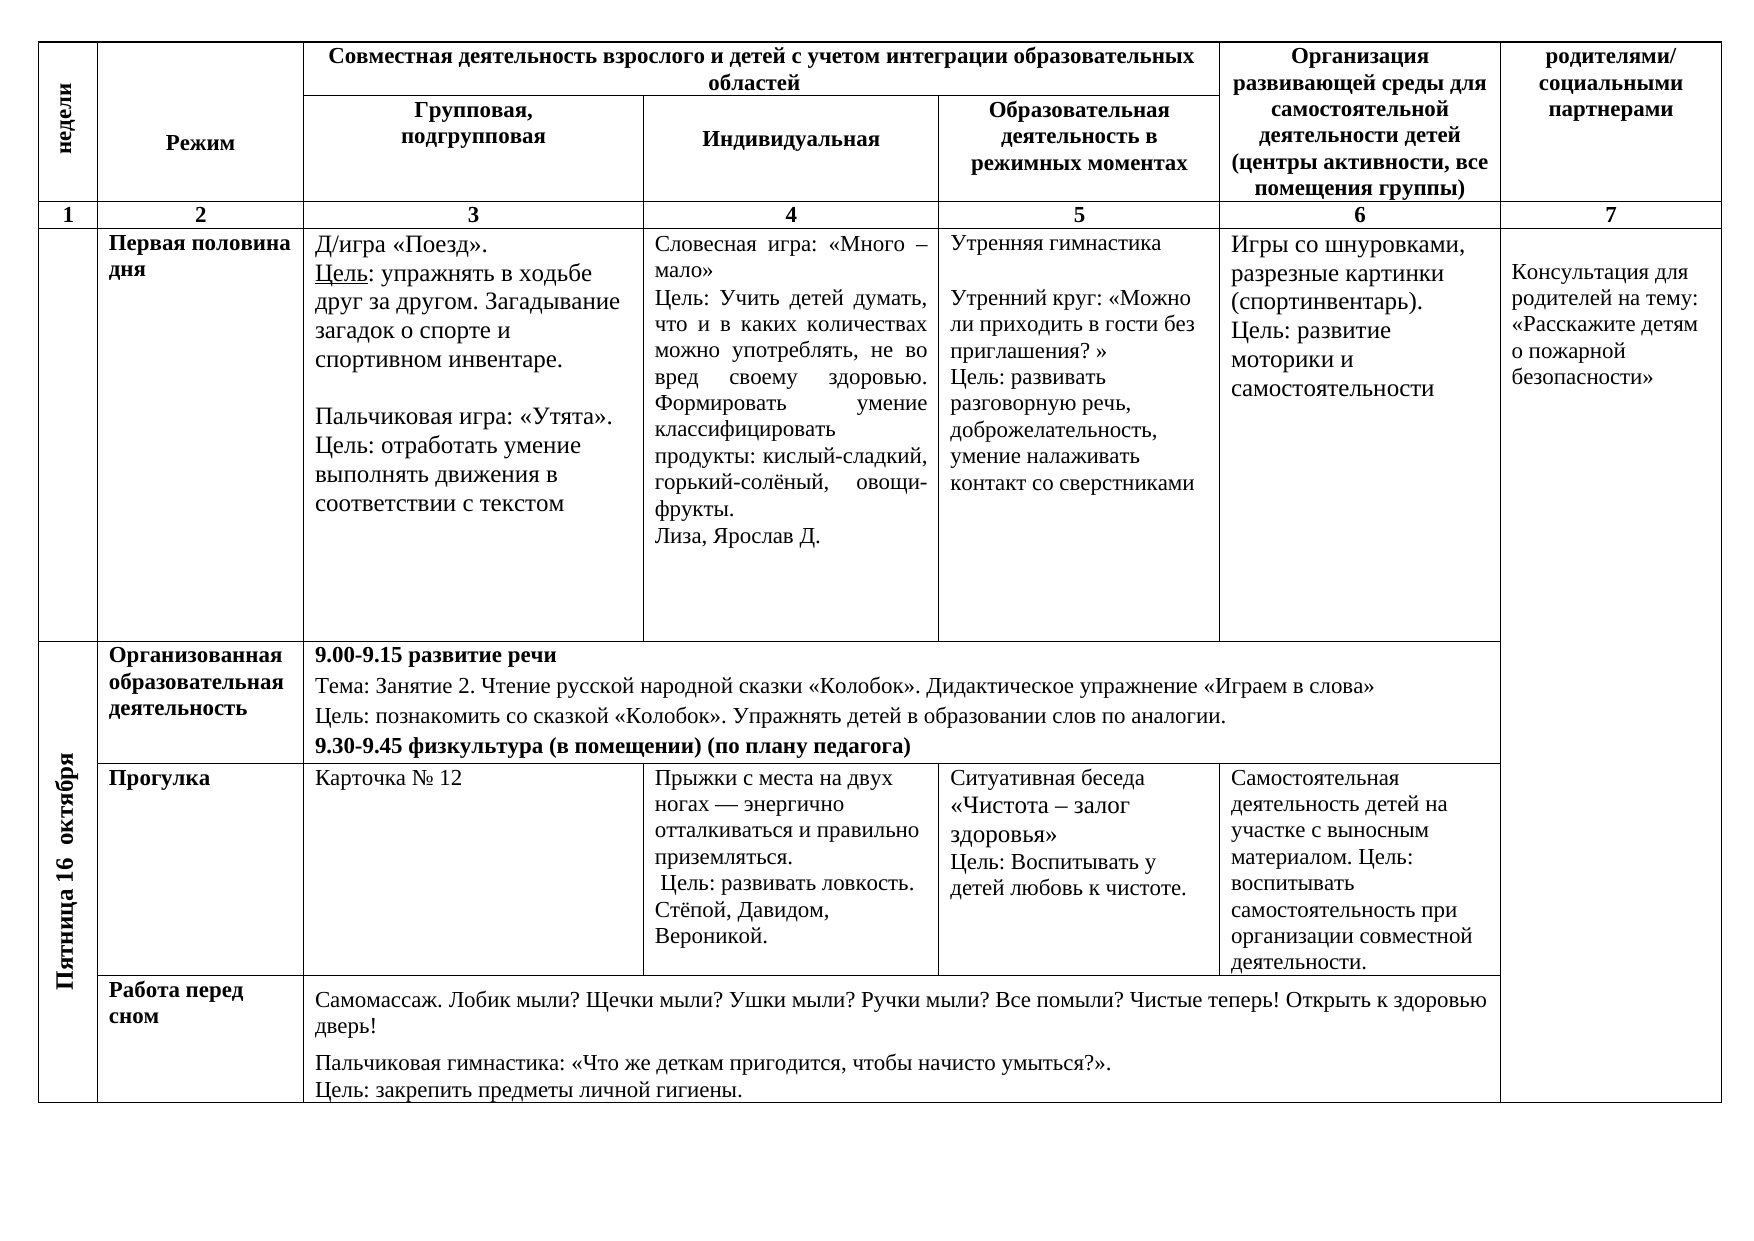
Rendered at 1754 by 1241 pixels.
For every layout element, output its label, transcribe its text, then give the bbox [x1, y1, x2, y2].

table_cell Пятница 16 октября [39, 642, 97, 1102]
table_cell 1 [39, 202, 97, 228]
table_cell Прыжки с места на двух ногах — энергично отталкиваться и правильно приземляться. Цель: развивать ловкость. Стёпой, Давидом, Вероникой. [644, 764, 938, 975]
table_cell Прогулка [98, 764, 303, 975]
table_cell Утренняя гимнастика Утренний круг: «Можно ли приходить в гости без приглашения? » Цель: развивать разговорную речь, доброжелательность, умение налаживать контакт со сверстниками [939, 229, 1219, 641]
table_cell Образовательная деятельность в режимных моментах [939, 96, 1219, 201]
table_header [1501, 43, 1721, 201]
table_cell [39, 229, 97, 641]
table_cell Организация развивающей среды для самостоятельной деятельности детей (центры активности, все помещения группы) [1220, 43, 1500, 201]
table_cell Групповая, подгрупповая [304, 96, 643, 201]
table_cell 2 [98, 202, 303, 228]
table_cell Первая половина дня [98, 229, 303, 641]
table_cell 6 [1220, 202, 1500, 228]
table_cell Словесная игра: «Много – мало» Цель: Учить детей думать, что и в каких количествах можно употреблять, не во вред своему здоровью. Формировать умение классифицировать продукты: кислый-сладкий, горький-солёный, овощи-фрукты. Лиза, Ярослав Д. [644, 229, 938, 641]
table_cell Самомассаж. Лобик мыли? Щечки мыли? Ушки мыли? Ручки мыли? Все помыли? Чистые теперь! Открыть к здоровью дверь! Пальчиковая гимнастика: «Что же деткам пригодится, чтобы начисто умыться?». Цель: закрепить предметы личной гигиены. [304, 976, 1500, 1102]
table_cell Консультация для родителей на тему: «Расскажите детям о пожарной безопасности» [1501, 229, 1721, 1102]
table_cell 9.00-9.15 развитие речи Тема: Занятие 2. Чтение русской народной сказки «Колобок». Дидактическое упражнение «Играем в слова» Цель: познакомить со сказкой «Колобок». Упражнять детей в образовании слов по аналогии. 9.30-9.45 физкультура (в помещении) (по плану педагога) [304, 642, 1500, 763]
table_header День недели [39, 43, 97, 201]
table_cell Работа перед сном [98, 976, 303, 1102]
table_cell Совместная деятельность взрослого и детей с учетом интеграции образовательных областей [304, 43, 1219, 95]
table_cell Режим [98, 43, 303, 201]
table_cell 3 [304, 202, 643, 228]
table_cell Д/игра «Поезд». Цель: упражнять в ходьбе друг за другом. Загадывание загадок о спорте и спортивном инвентаре. Пальчиковая игра: «Утята». Цель: отработать умение выполнять движения в соответствии с текстом [304, 229, 643, 641]
table_cell Индивидуальная [644, 96, 938, 201]
table_cell 5 [939, 202, 1219, 228]
table_cell 4 [644, 202, 938, 228]
table_cell Организованная образовательная деятельность [98, 642, 303, 763]
table_cell 7 [1501, 202, 1721, 228]
table_cell Карточка № 12 [304, 764, 643, 975]
table_cell Самостоятельная деятельность детей на участке с выносным материалом. Цель: воспитывать самостоятельность при организации совместной деятельности. [1220, 764, 1500, 975]
table_cell Ситуативная беседа «Чистота – залог здоровья» Цель: Воспитывать у детей любовь к чистоте. [939, 764, 1219, 975]
table_cell Игры со шнуровками, разрезные картинки (спортинвентарь). Цель: развитие моторики и самостоятельности [1220, 229, 1500, 641]
